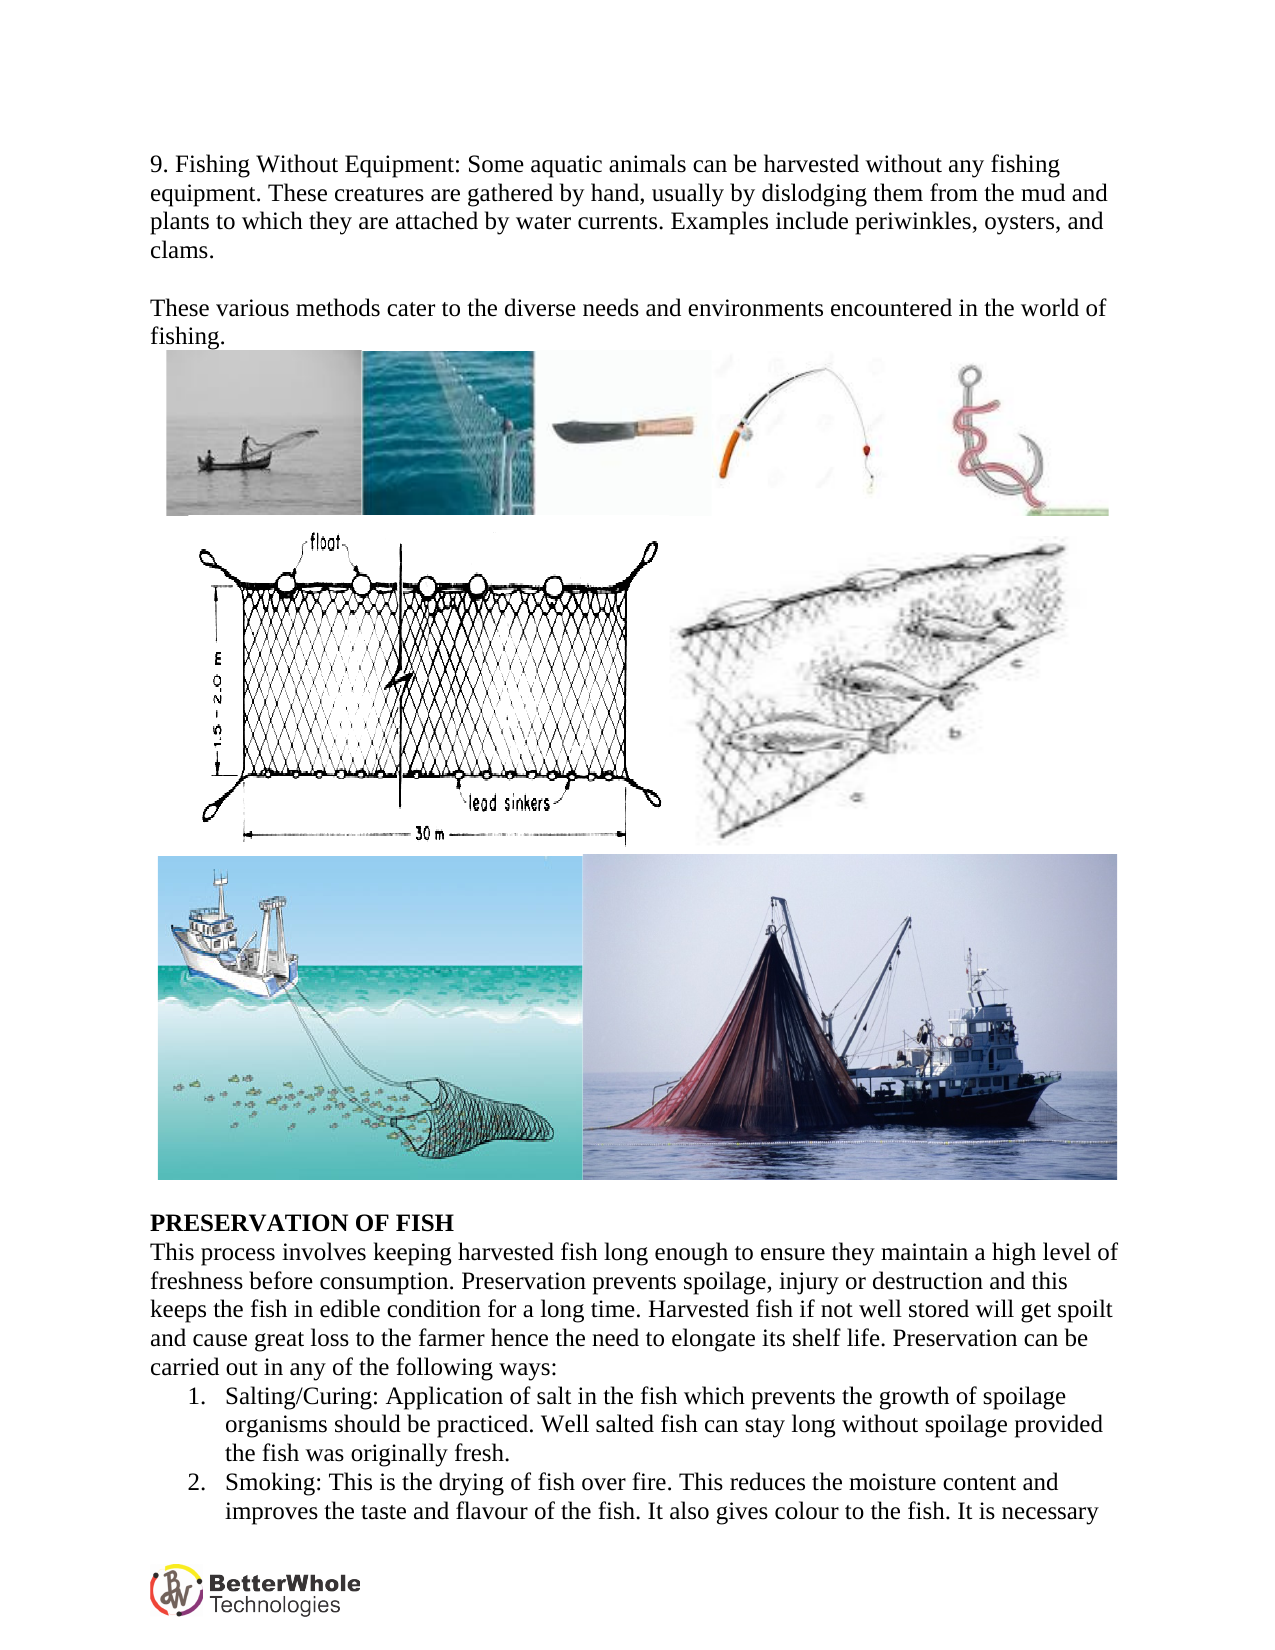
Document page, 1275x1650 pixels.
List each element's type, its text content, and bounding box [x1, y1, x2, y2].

text This process involves keeping harvested fish long enough to ensure they maintain a high level of freshness before consumption. Preservation prevents spoilage, injury or destruction and this keeps the fish in edible condition for a long time. Harvested fish if not well stored will get spoilt and cause great loss to the farmer hence the need to elongate its shelf life. Preservation can be carried out in any of the following ways: [150, 1237, 1125, 1381]
picture [157, 350, 1118, 1180]
picture [150, 1564, 360, 1617]
text These various methods cater to the diverse needs and environments encountered in the world of fishing. [150, 293, 1125, 350]
text 9. Fishing Without Equipment: Some aquatic animals can be harvested without any fishing equipment. These creatures are gathered by hand, usually by dislodging them from the mud and plants to which they are attached by water currents. Examples include periwinkles, oysters, and clams. [150, 149, 1125, 264]
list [187, 1467, 1125, 1524]
list Salting/Curing: Application of salt in the fish which prevents the growth of spoilage organisms should be practiced. Well salted fish can stay long without spoilage provided the fish was originally fresh. [187, 1381, 1125, 1467]
text PRESERVATION OF FISH [150, 1208, 1125, 1237]
